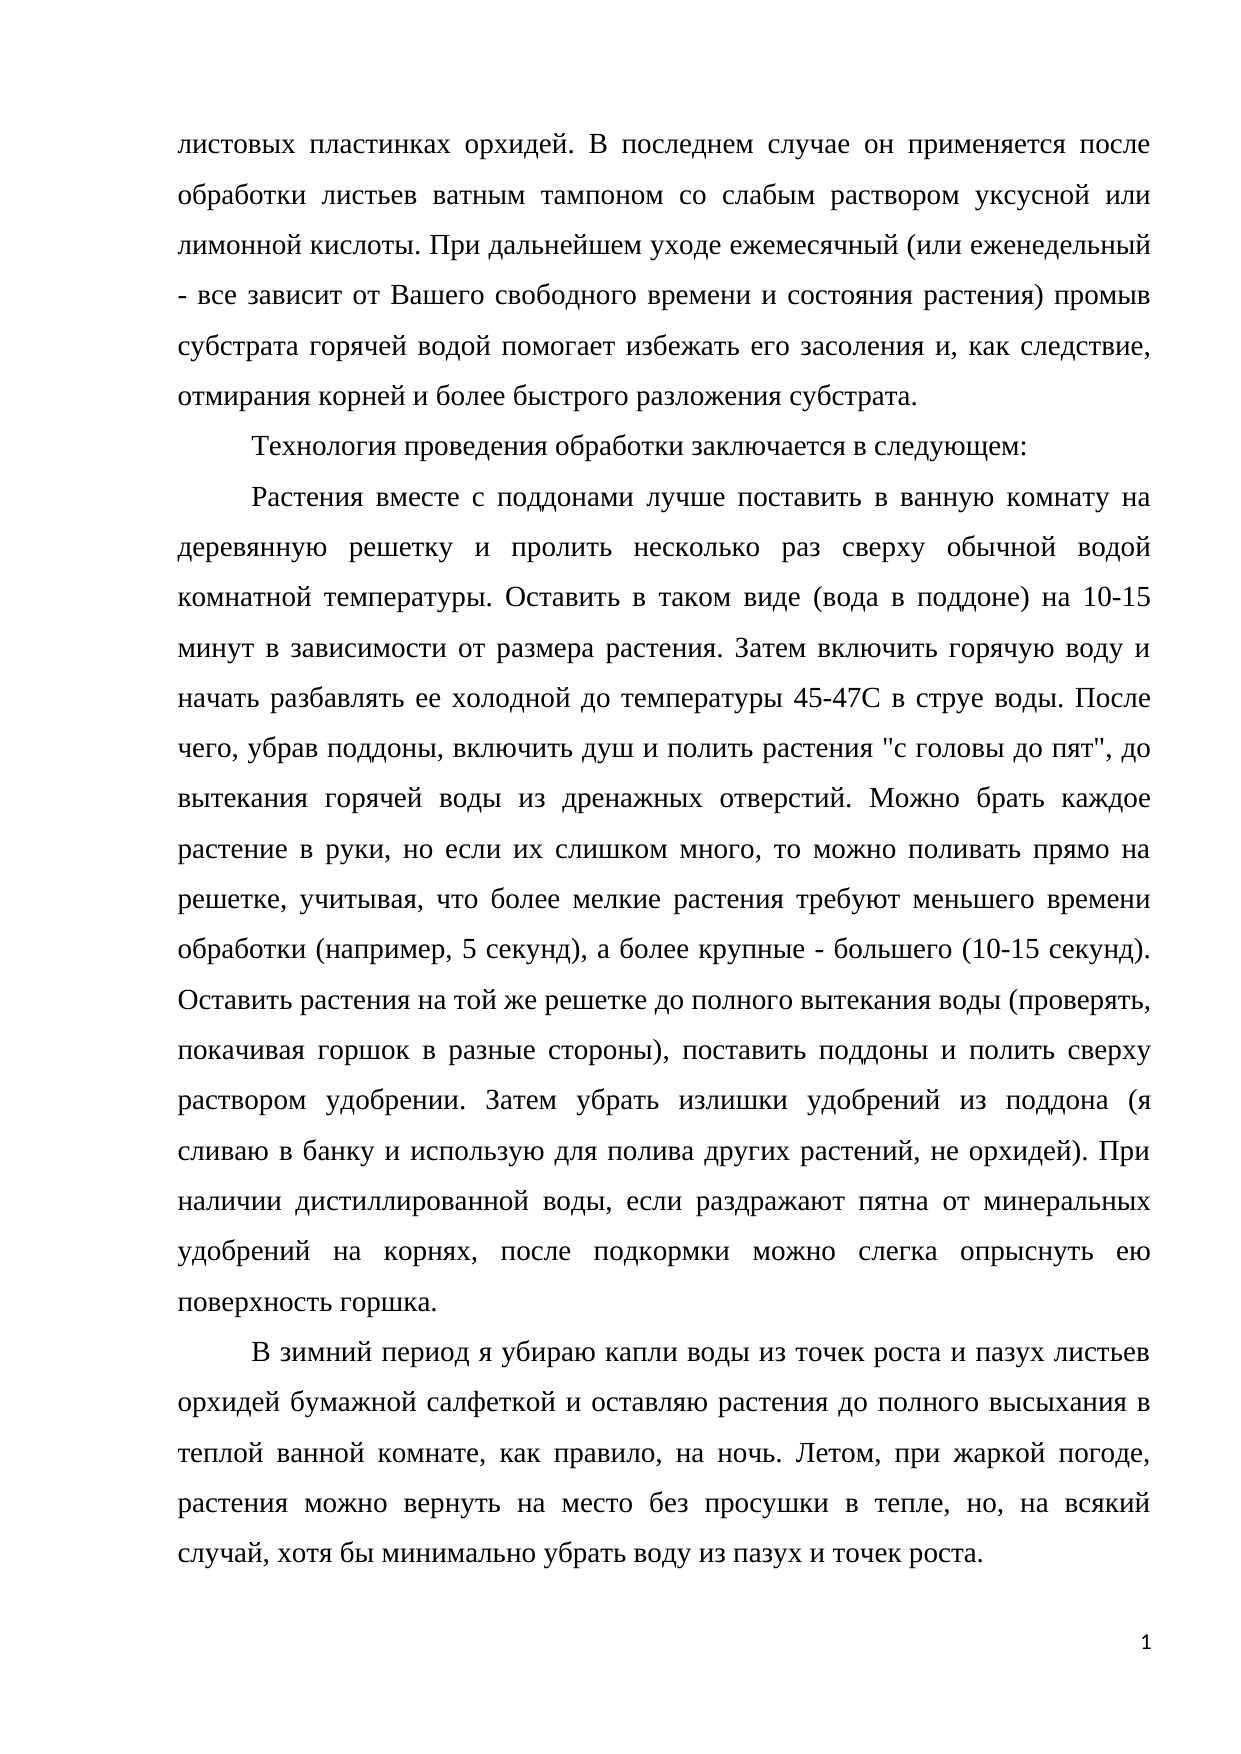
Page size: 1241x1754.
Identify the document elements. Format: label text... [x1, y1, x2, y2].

text Технология проведения обработки заключается в следующем: [177, 428, 1152, 462]
text В зимний период я убираю капли воды из точек роста и пазух листьев орхидей бумажной салфеткой и оставляю растения до полного высыхания в теплой ванной комнате, как правило, на ночь. Летом, при жаркой погоде, растения можно вернуть на место без просушки в тепле, но, на всякий случай, хотя бы минимально убрать воду из пазух и точек роста. [177, 1334, 1152, 1569]
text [177, 127, 1152, 412]
text Растения вместе с поддонами лучше поставить в ванную комнату на деревянную решетку и пролить несколько раз сверху обычной водой комнатной температуры. Оставить в таком виде (вода в поддоне) на 10-15 минут в зависимости от размера растения. Затем включить горячую воду и начать разбавлять ее холодной до температуры 45-47С в струе воды. После чего, убрав поддоны, включить душ и полить растения "с головы до пят", до вытекания горячей воды из дренажных отверстий. Можно брать каждое растение в руки, но если их слишком много, то можно поливать прямо на решетке, учитывая, что более мелкие растения требуют меньшего времени обработки (например, 5 секунд), а более крупные - большего (10-15 секунд). Оставить растения на той же решетке до полного вытекания воды (проверять, покачивая горшок в разные стороны), поставить поддоны и полить сверху раствором удобрении. Затем убрать излишки удобрений из поддона (я сливаю в банку и использую для полива других растений, не орхидей). При наличии дистиллированной воды, если раздражают пятна от минеральных удобрений на корнях, после подкормки можно слегка опрыснуть ею поверхность горшка. [177, 479, 1152, 1317]
